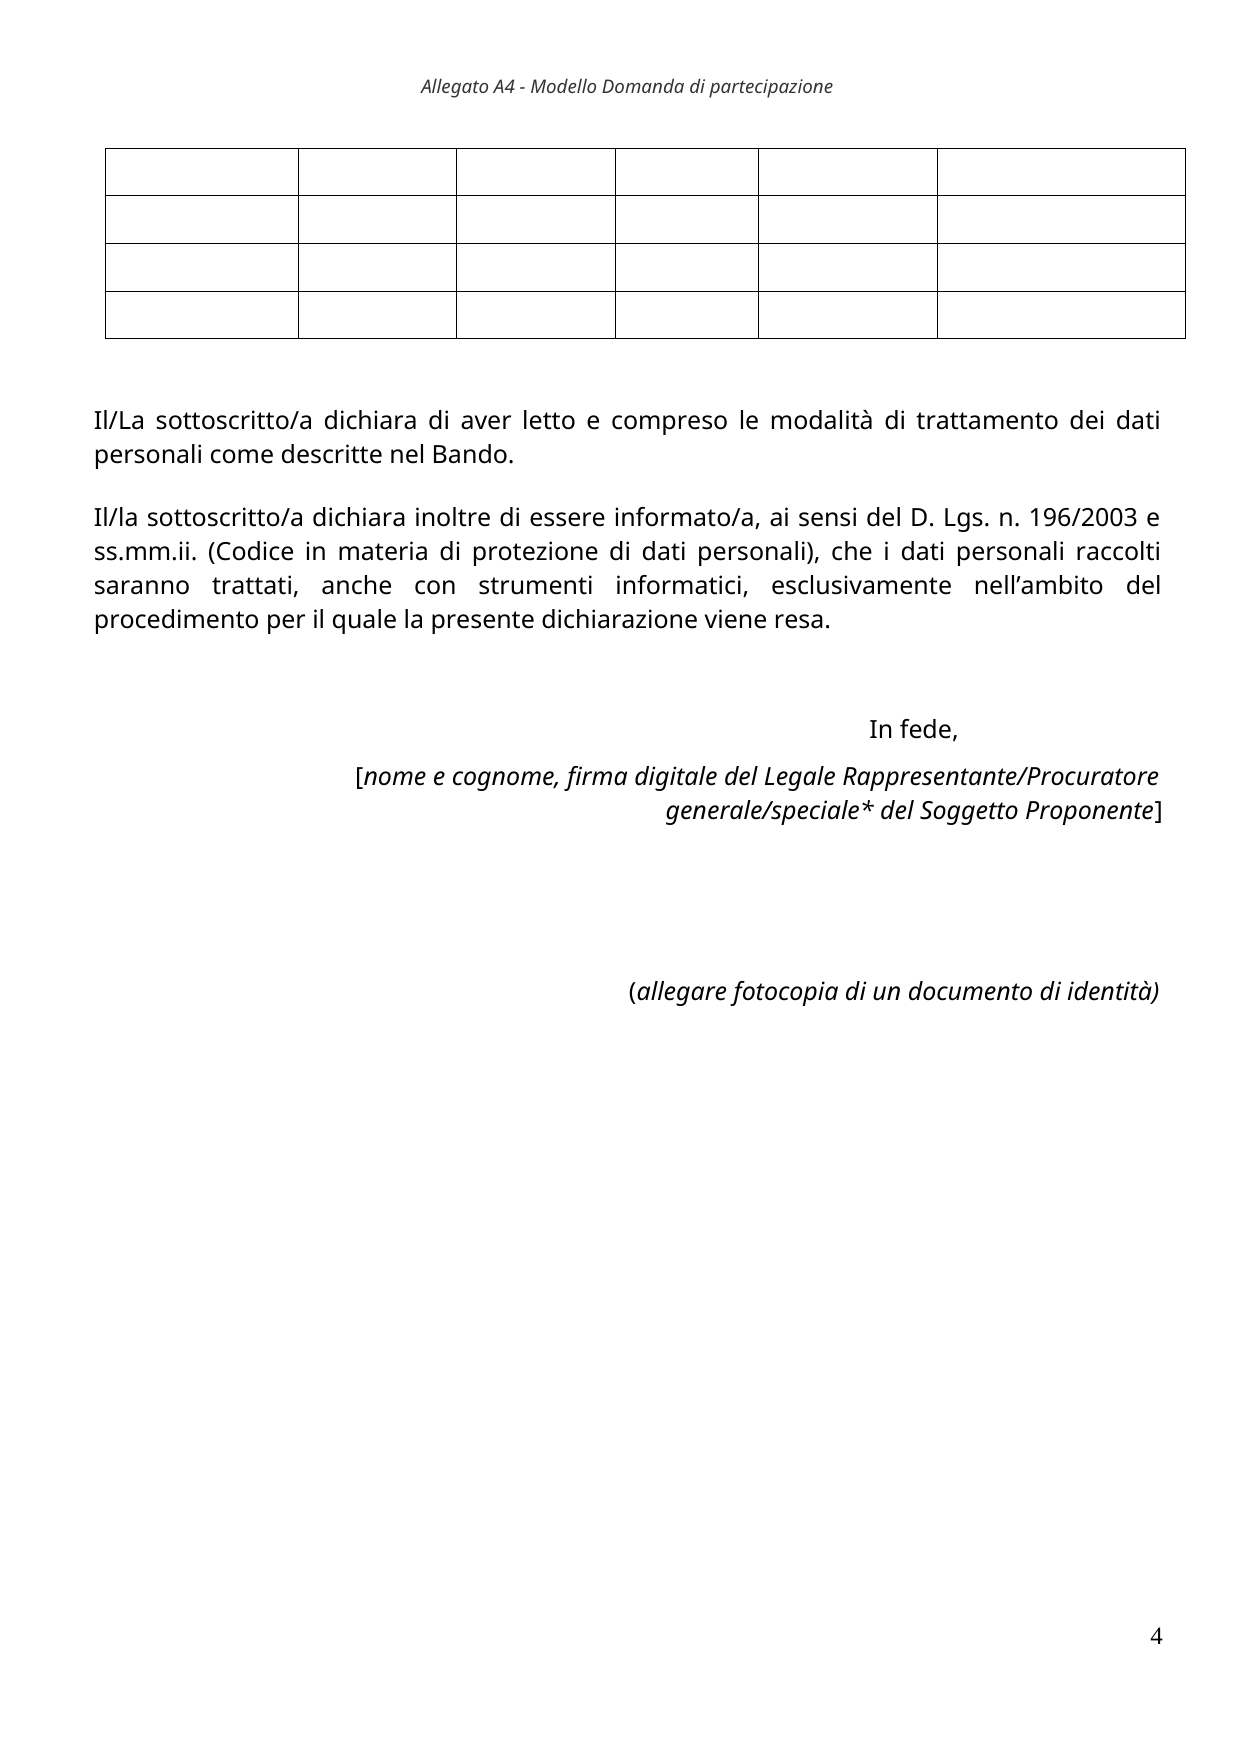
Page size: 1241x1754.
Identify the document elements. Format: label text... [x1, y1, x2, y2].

table_cell [299, 244, 456, 291]
table_cell [938, 149, 1185, 195]
table_cell [616, 149, 758, 195]
table_cell [616, 244, 758, 291]
table_cell [457, 149, 615, 195]
table_cell [299, 292, 456, 338]
text (allegare fotocopia di un documento di identità) [94, 973, 1162, 1007]
table_cell [759, 149, 937, 195]
table_cell [938, 292, 1185, 338]
table_cell [938, 244, 1185, 291]
table_cell [106, 196, 298, 243]
table_cell [759, 244, 937, 291]
table_cell [299, 149, 456, 195]
table_cell [938, 196, 1185, 243]
table_cell [299, 196, 456, 243]
table_cell [759, 292, 937, 338]
text [nome e cognome, firma digitale del Legale Rappresentante/Procuratore generale/speciale* del Soggetto Proponente] [94, 758, 1162, 826]
text Il/la sottoscritto/a dichiara inoltre di essere informato/a, ai sensi del D. Lgs. n. 196/2003 e ss.mm.ii. (Codice in materia di protezione di dati personali), che i dati personali raccolti saranno trattati, anche con strumenti informatici, esclusivamente nell’ambito del procedimento per il quale la presente dichiarazione viene resa. [94, 500, 1162, 636]
table_cell [616, 292, 758, 338]
table_cell [457, 292, 615, 338]
text In fede, [610, 712, 1162, 746]
table_cell [106, 292, 298, 338]
table_cell [457, 244, 615, 291]
table_cell [759, 196, 937, 243]
text Il/La sottoscritto/a dichiara di aver letto e compreso le modalità di trattamento dei dati personali come descritte nel Bando. [94, 402, 1162, 471]
table_cell [106, 149, 298, 195]
table_cell [106, 244, 298, 291]
table_cell [457, 196, 615, 243]
table_cell [616, 196, 758, 243]
